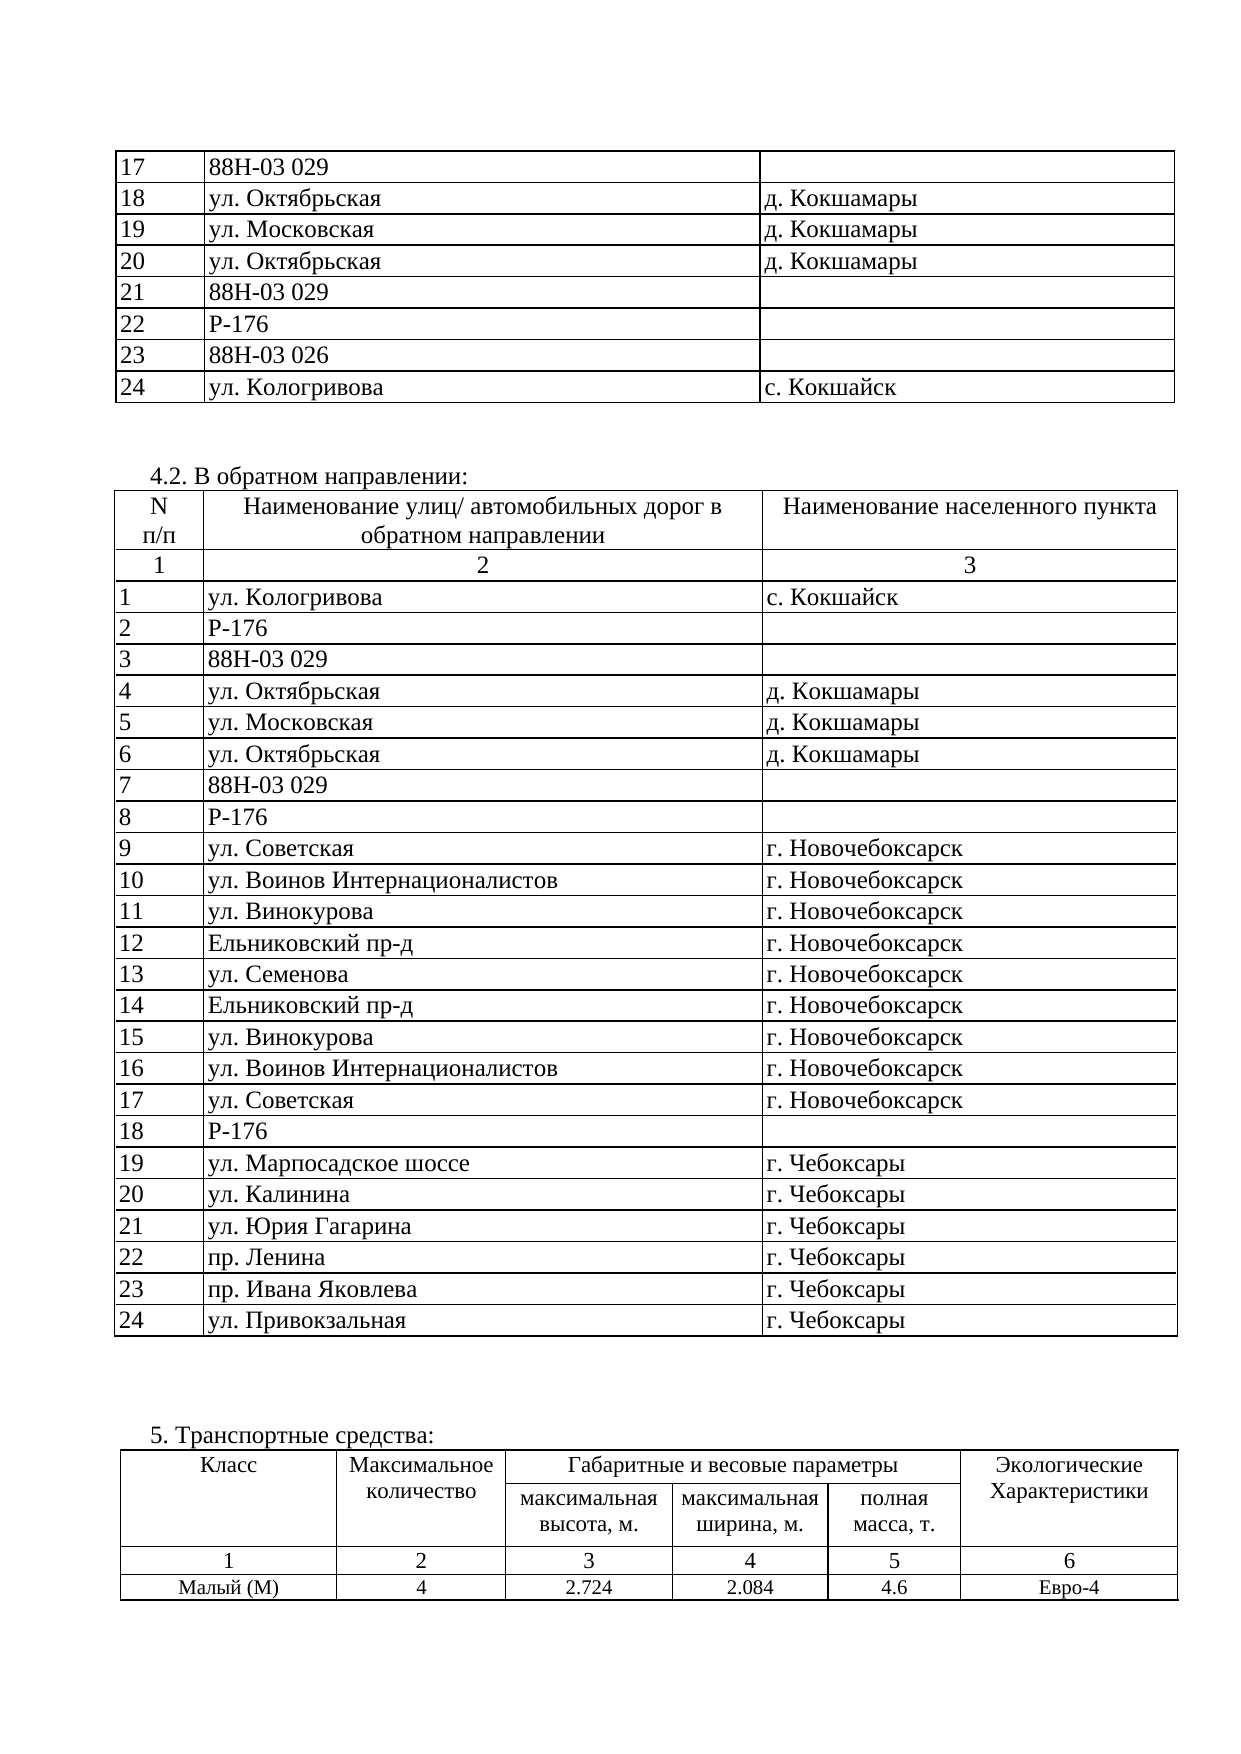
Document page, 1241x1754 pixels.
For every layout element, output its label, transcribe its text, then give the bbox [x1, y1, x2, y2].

table_cell д. Кокшамары [763, 737, 1177, 769]
table_cell ул. Марпосадское шоссе [204, 1148, 762, 1178]
table_cell ул. Семенова [204, 959, 762, 989]
table_cell Р-176 [204, 802, 762, 832]
table_cell Ельниковский пр-д [204, 928, 762, 957]
table_cell [763, 800, 1177, 832]
table_cell пр. Ивана Яковлева [204, 1274, 762, 1303]
table_cell с. Кокшайск [761, 372, 1174, 402]
table_cell г. Чебоксары [763, 1146, 1177, 1178]
table_cell 3 [115, 644, 203, 674]
table_cell Малый (М) [121, 1575, 336, 1599]
table_cell ул. Винокурова [204, 896, 762, 926]
table_cell г. Новочебоксарск [763, 989, 1177, 1020]
table_header N п/п [115, 491, 203, 548]
table_cell Евро-4 [961, 1575, 1177, 1599]
table_cell 19 [115, 1147, 203, 1178]
table_cell [763, 643, 1177, 674]
table_cell 5 [829, 1547, 960, 1574]
table_cell 2.724 [506, 1575, 672, 1599]
table_cell ул. Калинина [204, 1179, 762, 1209]
table_cell ул. Октябрьская [204, 739, 762, 769]
table_cell 23 [117, 340, 204, 370]
table_cell 15 [115, 1021, 203, 1052]
table_cell 24 [115, 1305, 203, 1335]
table_cell 21 [115, 1210, 203, 1241]
table_cell ул. Привокзальная [204, 1305, 762, 1335]
table_cell г. Новочебоксарск [763, 926, 1177, 957]
table_cell г. Новочебоксарск [763, 863, 1177, 894]
table_cell д. Кокшамары [763, 706, 1177, 737]
table_cell г. Чебоксары [763, 1209, 1177, 1241]
table_cell 6 [115, 738, 203, 769]
table_cell 22 [115, 1242, 203, 1272]
table_cell Ельниковский пр-д [204, 991, 762, 1020]
table_cell 18 [115, 1116, 203, 1146]
table_cell г. Чебоксары [763, 1241, 1177, 1272]
table_cell ул. Октябрьская [204, 676, 762, 706]
text 5. Транспортные средства: [150, 1420, 1090, 1449]
table_cell д. Кокшамары [763, 674, 1177, 706]
table_cell г. Новочебоксарск [763, 895, 1177, 926]
table_cell 4 [673, 1547, 827, 1574]
table_cell 12 [115, 927, 203, 957]
table_cell полная масса, т. [829, 1484, 960, 1546]
table_cell 3 [763, 549, 1177, 580]
table_cell 19 [117, 215, 204, 244]
table_cell г. Новочебоксарск [763, 1083, 1177, 1115]
table_cell 7 [115, 770, 203, 800]
table_cell 3 [506, 1547, 672, 1574]
table_cell 1 [115, 550, 203, 580]
table_cell [763, 611, 1177, 643]
table_cell ул. Кологривова [204, 582, 762, 611]
table_cell г. Новочебоксарск [763, 958, 1177, 989]
table_cell г. Чебоксары [763, 1304, 1177, 1335]
table_cell г. Чебоксары [763, 1272, 1177, 1303]
table_cell г. Чебоксары [763, 1178, 1177, 1209]
table_cell 13 [115, 959, 203, 989]
table_cell 1 [115, 581, 203, 611]
table_header Наименование улиц/ автомобильных дорог в обратном направлении [204, 491, 762, 548]
table_header Наименование населенного пункта [763, 491, 1177, 548]
table_cell 88Н-03 029 [204, 645, 762, 674]
table_cell ул. Московская [205, 215, 759, 244]
table_cell 88Н-03 026 [205, 340, 759, 370]
table_cell г. Новочебоксарск [763, 832, 1177, 863]
table_cell 8 [115, 801, 203, 832]
table_cell ул. Октябрьская [205, 183, 759, 213]
table_cell 6 [961, 1547, 1177, 1574]
table_cell 21 [117, 277, 204, 307]
table_cell пр. Ленина [204, 1242, 762, 1272]
table_cell 1 [121, 1547, 336, 1574]
table_cell ул. Советская [204, 1085, 762, 1115]
table_cell максимальная ширина, м. [673, 1484, 827, 1546]
table_cell ул. Юрия Гагарина [204, 1211, 762, 1241]
table_cell 4 [115, 675, 203, 706]
table_cell 5 [115, 707, 203, 737]
table_cell 24 [117, 372, 204, 402]
table_cell [761, 277, 1174, 307]
table_cell ул. Московская [204, 707, 762, 737]
table_cell 20 [115, 1179, 203, 1209]
table_cell 2 [337, 1547, 505, 1574]
table_cell г. Новочебоксарск [763, 1052, 1177, 1083]
table_cell д. Кокшамары [761, 246, 1174, 276]
table_cell д. Кокшамары [761, 215, 1174, 244]
table_cell 2.084 [673, 1575, 827, 1599]
table_header Экологические Характеристики [961, 1451, 1177, 1546]
table_cell ул. Воинов Интернационалистов [204, 1053, 762, 1083]
table_cell ул. Октябрьская [205, 246, 759, 276]
text 4.2. В обратном направлении: [150, 461, 1090, 489]
table_cell максимальная высота, м. [506, 1484, 672, 1546]
table_cell Р-176 [204, 1116, 762, 1146]
table_cell 14 [115, 990, 203, 1020]
table_header Максимальное количество [337, 1451, 505, 1546]
table_cell 22 [117, 309, 204, 339]
table_cell 16 [115, 1053, 203, 1083]
table_header Класс [121, 1451, 336, 1546]
table_cell 88Н-03 029 [204, 770, 762, 800]
table_cell [763, 769, 1177, 800]
table_cell д. Кокшамары [761, 183, 1174, 213]
table_cell 20 [117, 246, 204, 276]
table_cell [763, 1115, 1177, 1146]
table_cell г. Новочебоксарск [763, 1020, 1177, 1052]
table_cell ул. Кологривова [205, 372, 759, 402]
table_cell 17 [117, 152, 204, 181]
table_cell Р-176 [205, 309, 759, 339]
table_cell 2 [204, 550, 762, 580]
table_cell 10 [115, 864, 203, 894]
table_cell ул. Советская [204, 833, 762, 863]
table_cell с. Кокшайск [763, 580, 1177, 611]
table_cell 18 [117, 183, 204, 213]
table_cell 23 [115, 1273, 203, 1303]
table_cell Р-176 [204, 613, 762, 643]
table_cell 9 [115, 833, 203, 863]
table_cell [761, 152, 1174, 181]
table_cell [761, 309, 1174, 339]
table_cell 4 [337, 1575, 505, 1599]
table_cell 88Н-03 029 [205, 277, 759, 307]
table_cell 2 [115, 613, 203, 643]
table_cell ул. Винокурова [204, 1022, 762, 1052]
table_cell 4.6 [829, 1575, 960, 1599]
table_cell 17 [115, 1084, 203, 1115]
table_cell 11 [115, 896, 203, 926]
table_cell [761, 340, 1174, 370]
table_header Габаритные и весовые параметры [506, 1451, 960, 1482]
table_cell ул. Воинов Интернационалистов [204, 865, 762, 894]
table_cell 88Н-03 029 [205, 152, 759, 181]
